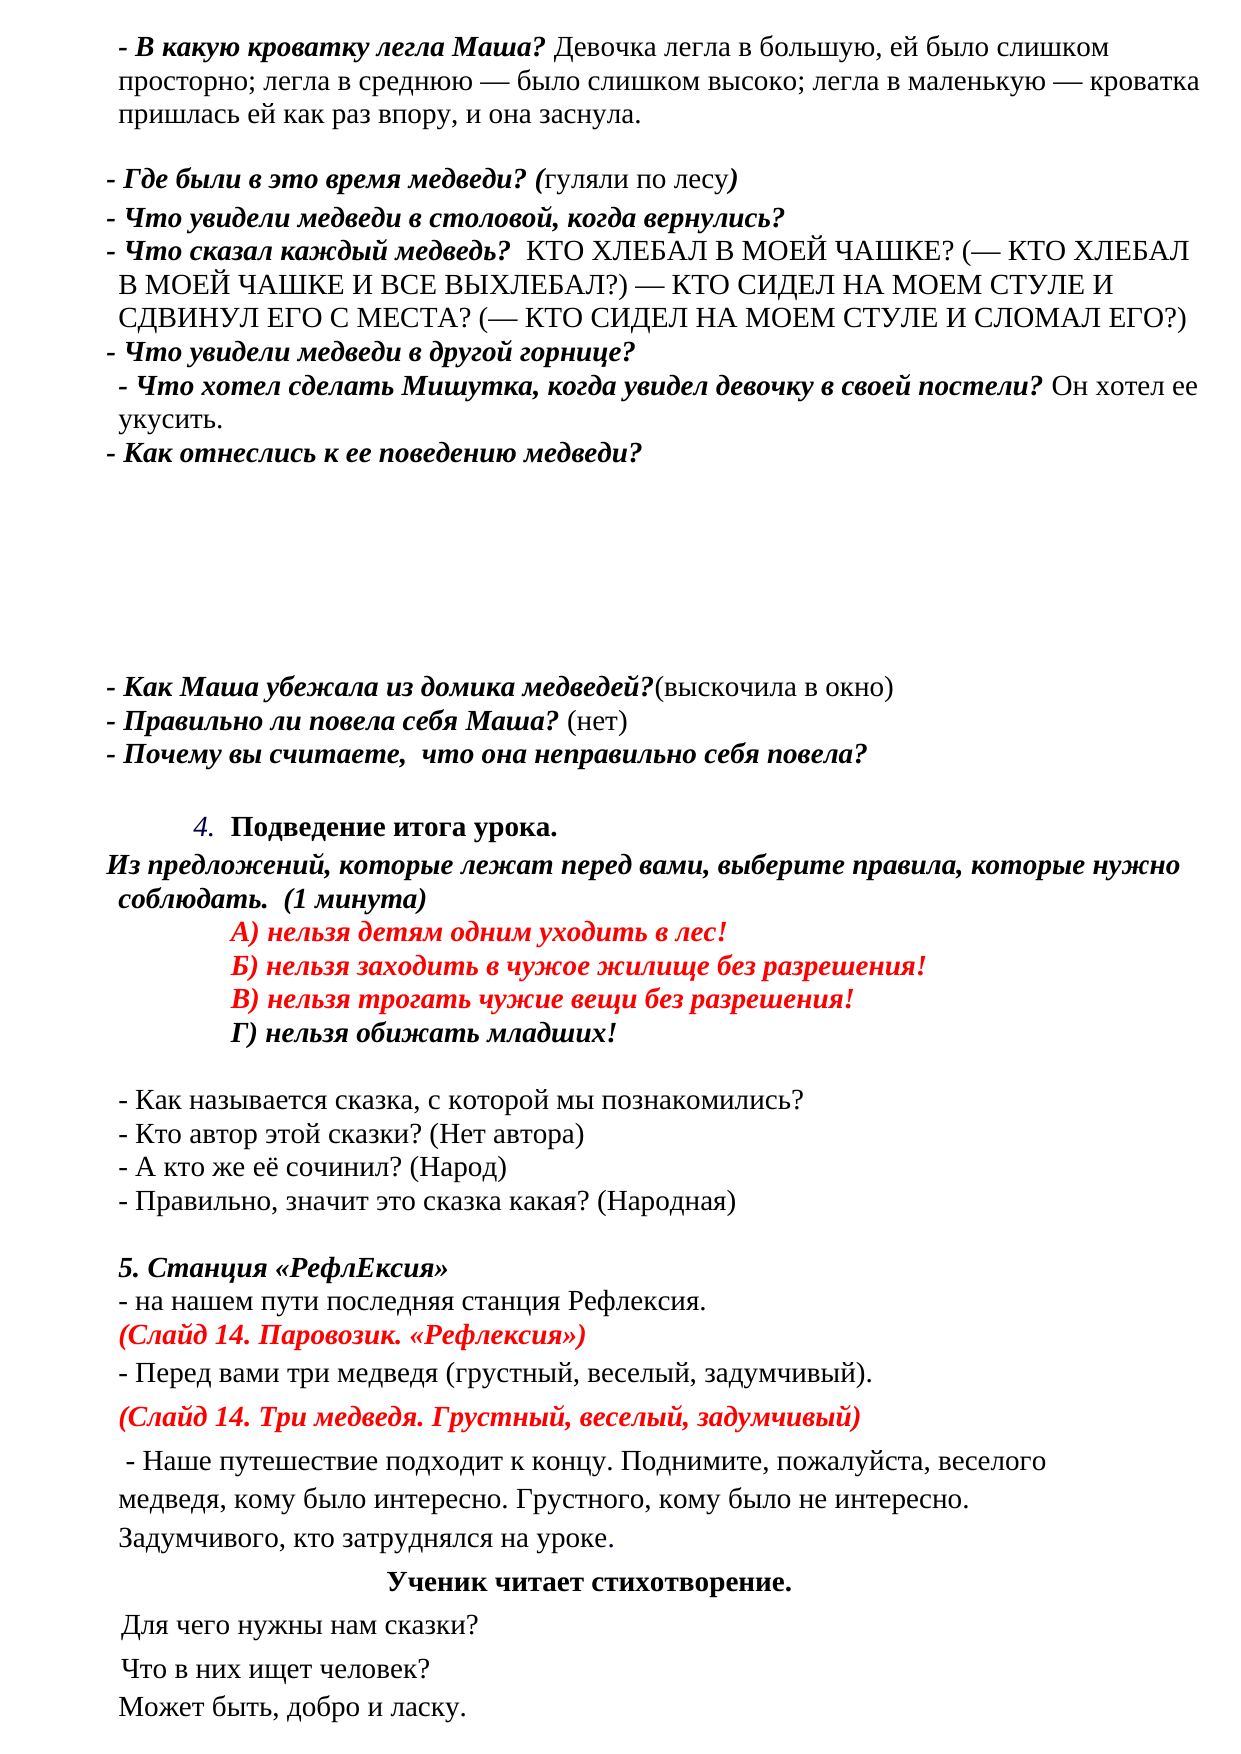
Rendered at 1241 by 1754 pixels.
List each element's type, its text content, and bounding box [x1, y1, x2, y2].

text - А кто же её сочинил? (Народ) [118, 1149, 1207, 1183]
text - Что сказал каждый медведь? КТО ХЛЕБАЛ В МОЕЙ ЧАШКЕ? (— КТО ХЛЕБАЛ В МОЕЙ ЧАШКЕ И ВСЕ ВЫХЛЕБАЛ?) — КТО СИДЕЛ НА МОЕМ СТУЛЕ И СДВИНУЛ ЕГО С МЕСТА? (— КТО СИДЕЛ НА МОЕМ СТУЛЕ И СЛОМАЛ ЕГО?) [106, 233, 1207, 334]
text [106, 1651, 1072, 1723]
text - Где были в это время медведи? (гуляли по лесу) [106, 161, 1089, 195]
text - Как отнеслись к ее поведению медведи? [106, 435, 1207, 468]
text Ученик читает стихотворение. [106, 1564, 1072, 1597]
list Г) нельзя обижать младших! [231, 1015, 1207, 1049]
text - Наше путешествие подходит к концу. Поднимите, пожалуйста, веселого медведя, кому было интересно. Грустного, кому было не интересно. Задумчивого, кто затруднялся на уроке. [118, 1443, 1072, 1553]
text - Что увидели медведи в другой горнице? [106, 334, 1207, 368]
text Из предложений, которые лежат перед вами, выберите правила, которые нужно соблюдать. (1 минута) [106, 847, 1207, 914]
text - Кто автор этой сказки? (Нет автора) [118, 1116, 1207, 1149]
text - Почему вы считаете, что она неправильно себя повела? [106, 737, 1207, 770]
text 5. Станция «РефлЕксия» [118, 1250, 1207, 1283]
text - Правильно, значит это сказка какая? (Народная) [118, 1183, 1207, 1216]
text - В какую кроватку легла Маша? Девочка легла в большую, ей было слишком просторно; легла в среднюю — было слишком высоко; легла в маленькую — кроватка пришлась ей как раз впору, и она заснула. [118, 29, 1207, 130]
text - Что хотел сделать Мишутка, когда увидел девочку в своей постели? Он хотел ее укусить. [118, 368, 1207, 435]
list Подведение итога урока. [193, 809, 1187, 842]
text - Как называется сказка, с которой мы познакомились? [118, 1082, 1207, 1116]
text - Как Маша убежала из домика медведей?(выскочила в окно) [106, 669, 1207, 703]
text - на нашем пути последняя станция Рефлексия. [118, 1283, 1207, 1317]
text Для чего нужны нам сказки? [106, 1607, 1072, 1641]
text - Перед вами три медведя (грустный, веселый, задумчивый). [118, 1356, 1072, 1389]
text - Что увидели медведи в столовой, когда вернулись? [106, 200, 1207, 233]
text (Слайд 14. Паровозик. «Рефлексия») [118, 1317, 1207, 1351]
list А) нельзя детям одним уходить в лес! [231, 914, 1207, 948]
text (Слайд 14. Три медведя. Грустный, веселый, задумчивый) [118, 1399, 1072, 1433]
text - Правильно ли повела себя Маша? (нет) [106, 703, 1207, 737]
list Б) нельзя заходить в чужое жилище без разрешения! [231, 948, 1207, 982]
list В) нельзя трогать чужие вещи без разрешения! [231, 982, 1207, 1015]
